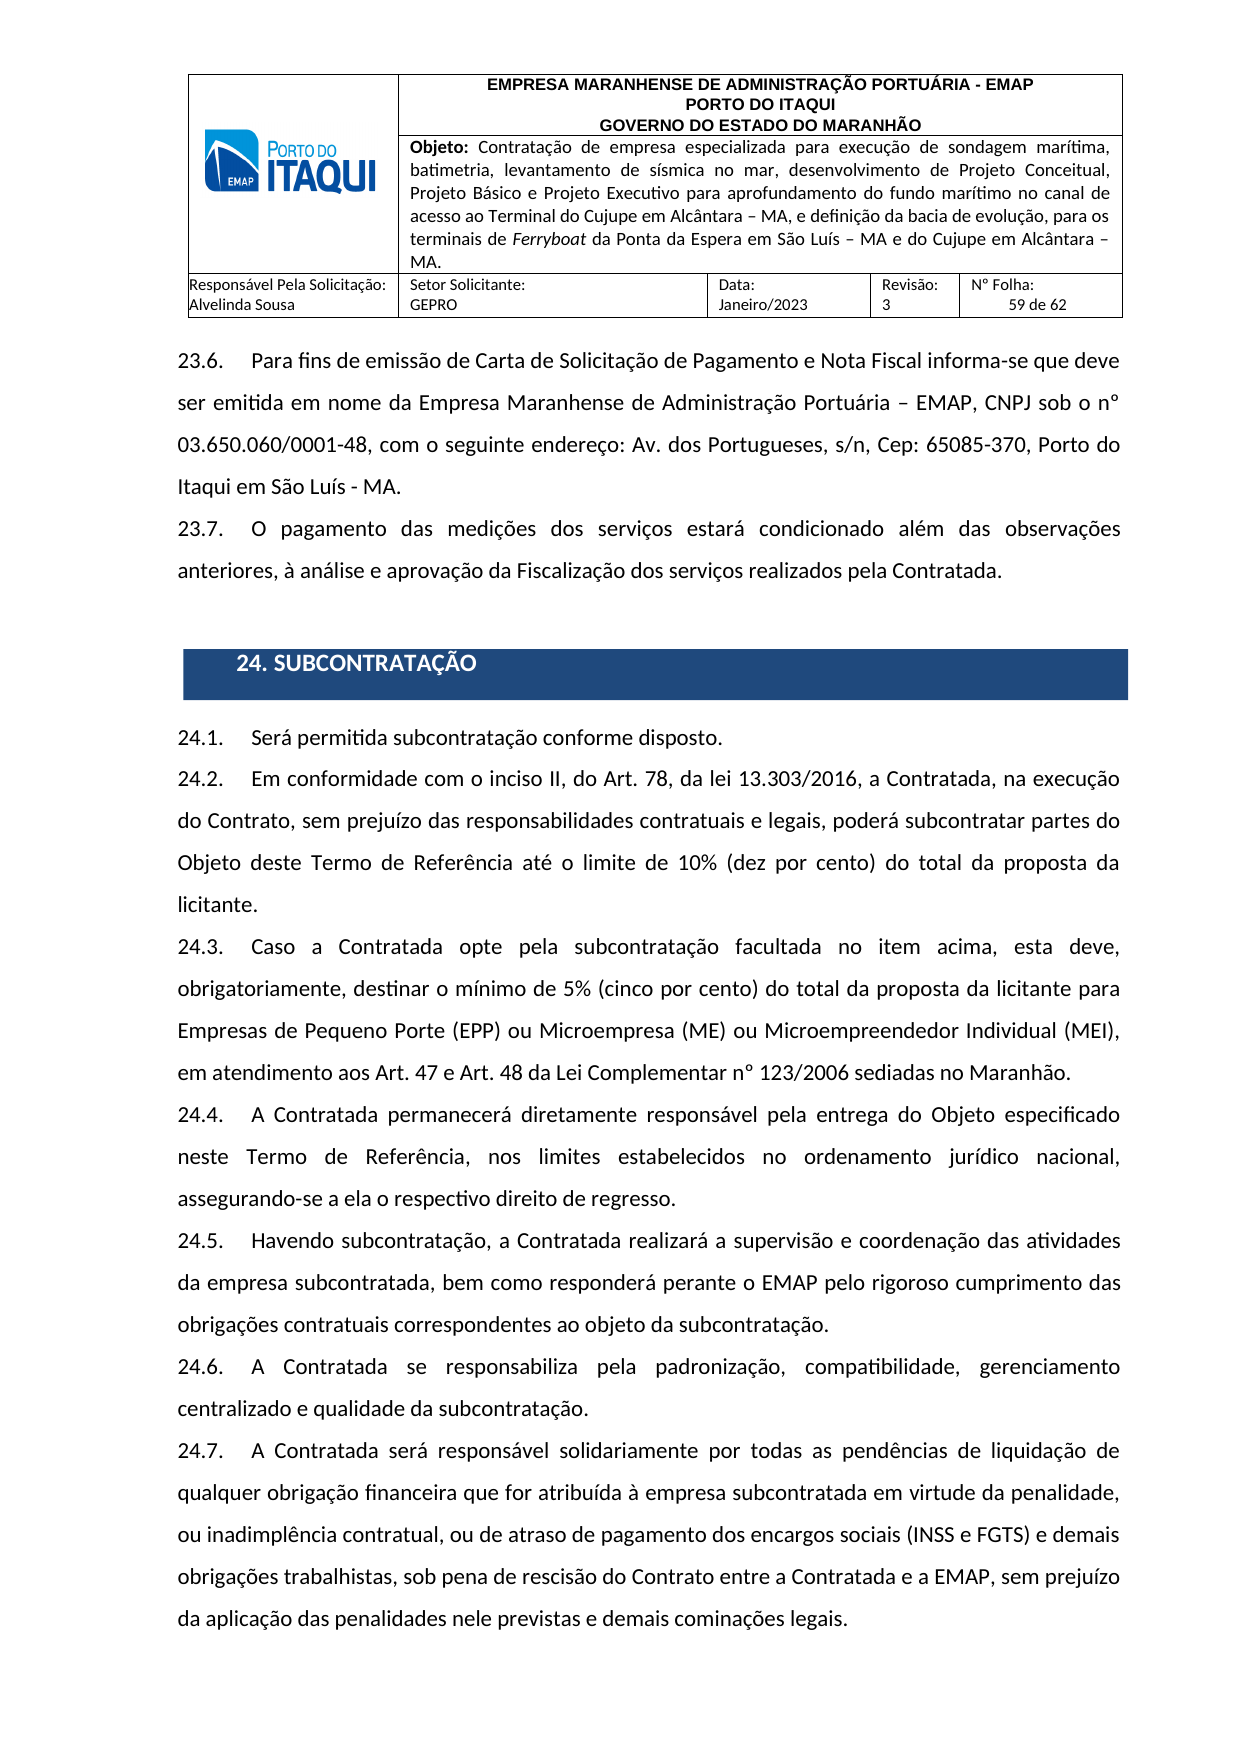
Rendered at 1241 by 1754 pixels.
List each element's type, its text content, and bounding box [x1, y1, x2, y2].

list Em conformidade com o inciso II, do Art. 78, da lei 13.303/2016, a Contratada, na execução do Contrato, sem prejuízo das responsabilidades contratuais e legais, poderá subcontratar partes do Objeto deste Termo de Referência até o limite de 10% (dez por cento) do total da proposta da licitante. [177, 764, 1122, 918]
list Será permitida subcontratação conforme disposto. [177, 723, 1122, 751]
list Caso a Contratada opte pela subcontratação facultada no item acima, esta deve, obrigatoriamente, destinar o mínimo de 5% (cinco por cento) do total da proposta da licitante para Empresas de Pequeno Porte (EPP) ou Microempresa (ME) ou Microempreendedor Individual (MEI), em atendimento aos Art. 47 e Art. 48 da Lei Complementar nº 123/2006 sediadas no Maranhão. [177, 932, 1122, 1086]
list Para fins de emissão de Carta de Solicitação de Pagamento e Nota Fiscal informa-se que deve ser emitida em nome da Empresa Maranhense de Administração Portuária – EMAP, CNPJ sob o nº 03.650.060/0001-48, com o seguinte endereço: Av. dos Portugueses, s/n, Cep: 65085-370, Porto do Itaqui em São Luís - MA. [177, 346, 1122, 500]
list A Contratada permanecerá diretamente responsável pela entrega do Objeto especificado neste Termo de Referência, nos limites estabelecidos no ordenamento jurídico nacional, assegurando-se a ela o respectivo direito de regresso. [177, 1100, 1122, 1212]
list A Contratada se responsabiliza pela padronização, compatibilidade, gerenciamento centralizado e qualidade da subcontratação. [177, 1352, 1122, 1422]
list O pagamento das medições dos serviços estará condicionado além das observações anteriores, à análise e aprovação da Fiscalização dos serviços realizados pela Contratada. [177, 514, 1122, 584]
picture [199, 122, 380, 198]
list A Contratada será responsável solidariamente por todas as pendências de liquidação de qualquer obrigação financeira que for atribuída à empresa subcontratada em virtude da penalidade, ou inadimplência contratual, ou de atraso de pagamento dos encargos sociais (INSS e FGTS) e demais obrigações trabalhistas, sob pena de rescisão do Contrato entre a Contratada e a EMAP, sem prejuízo da aplicação das penalidades nele previstas e demais cominações legais. [177, 1436, 1122, 1632]
list Havendo subcontratação, a Contratada realizará a supervisão e coordenação das atividades da empresa subcontratada, bem como responderá perante o EMAP pelo rigoroso cumprimento das obrigações contratuais correspondentes ao objeto da subcontratação. [177, 1226, 1122, 1338]
